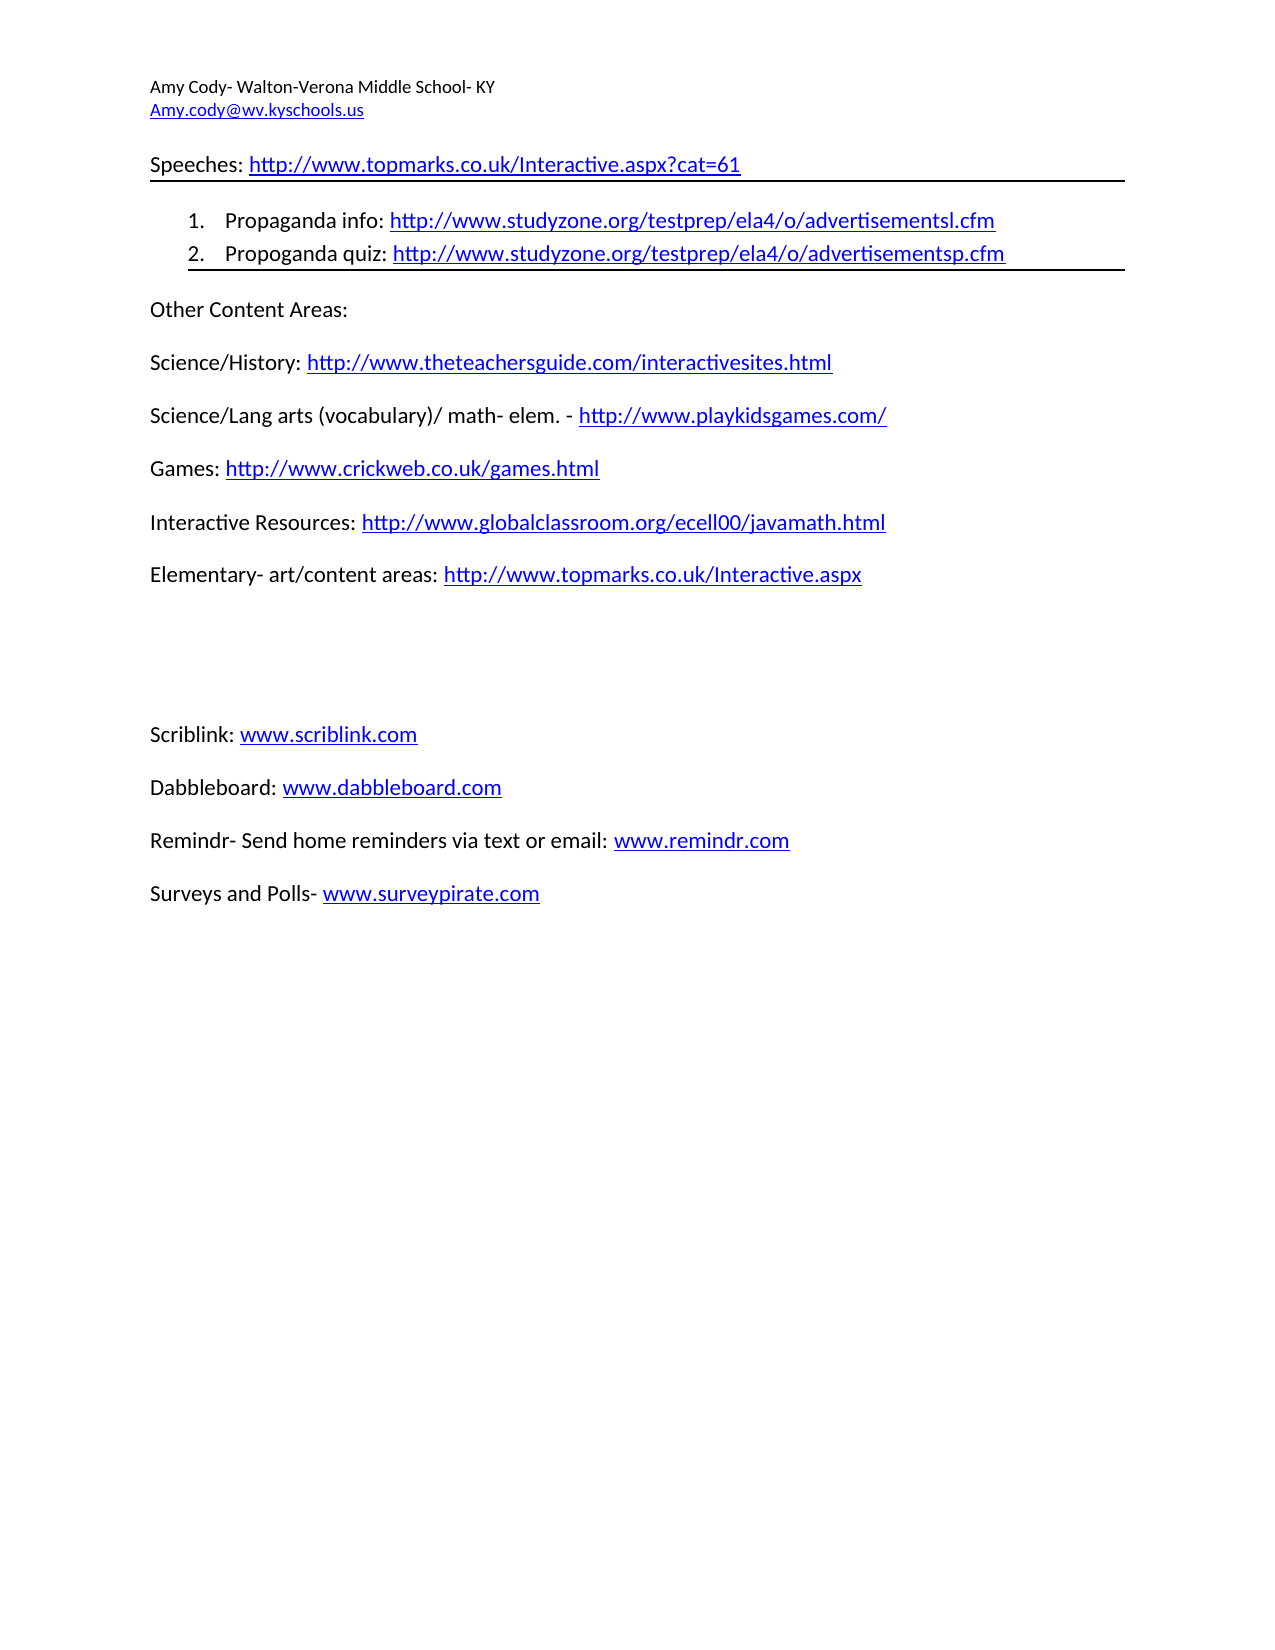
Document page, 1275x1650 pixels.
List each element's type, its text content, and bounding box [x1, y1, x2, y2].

list Propoganda quiz: http://www.studyzone.org/testprep/ela4/o/advertisementsp.cfm [187, 239, 1125, 271]
text Scriblink: www.scriblink.com [150, 720, 1125, 748]
text Other Content Areas: [150, 296, 1125, 323]
text Games: http://www.crickweb.co.uk/games.html [150, 454, 1125, 483]
text Speeches: http://www.topmarks.co.uk/Interactive.aspx?cat=61 [150, 150, 1125, 180]
text Science/Lang arts (vocabulary)/ math- elem. - http://www.playkidsgames.com/ [150, 402, 1125, 429]
text Remindr- Send home reminders via text or email: www.remindr.com [150, 826, 1125, 854]
text Surveys and Polls- www.surveypirate.com [150, 879, 1125, 907]
list Propaganda info: http://www.studyzone.org/testprep/ela4/o/advertisementsl.cfm [187, 207, 1125, 235]
text Interactive Resources: http://www.globalclassroom.org/ecell00/javamath.html [150, 508, 1125, 536]
text Dabbleboard: www.dabbleboard.com [150, 773, 1125, 801]
text Science/History: http://www.theteachersguide.com/interactivesites.html [150, 348, 1125, 377]
text Elementary- art/content areas: http://www.topmarks.co.uk/Interactive.aspx [150, 561, 1125, 589]
